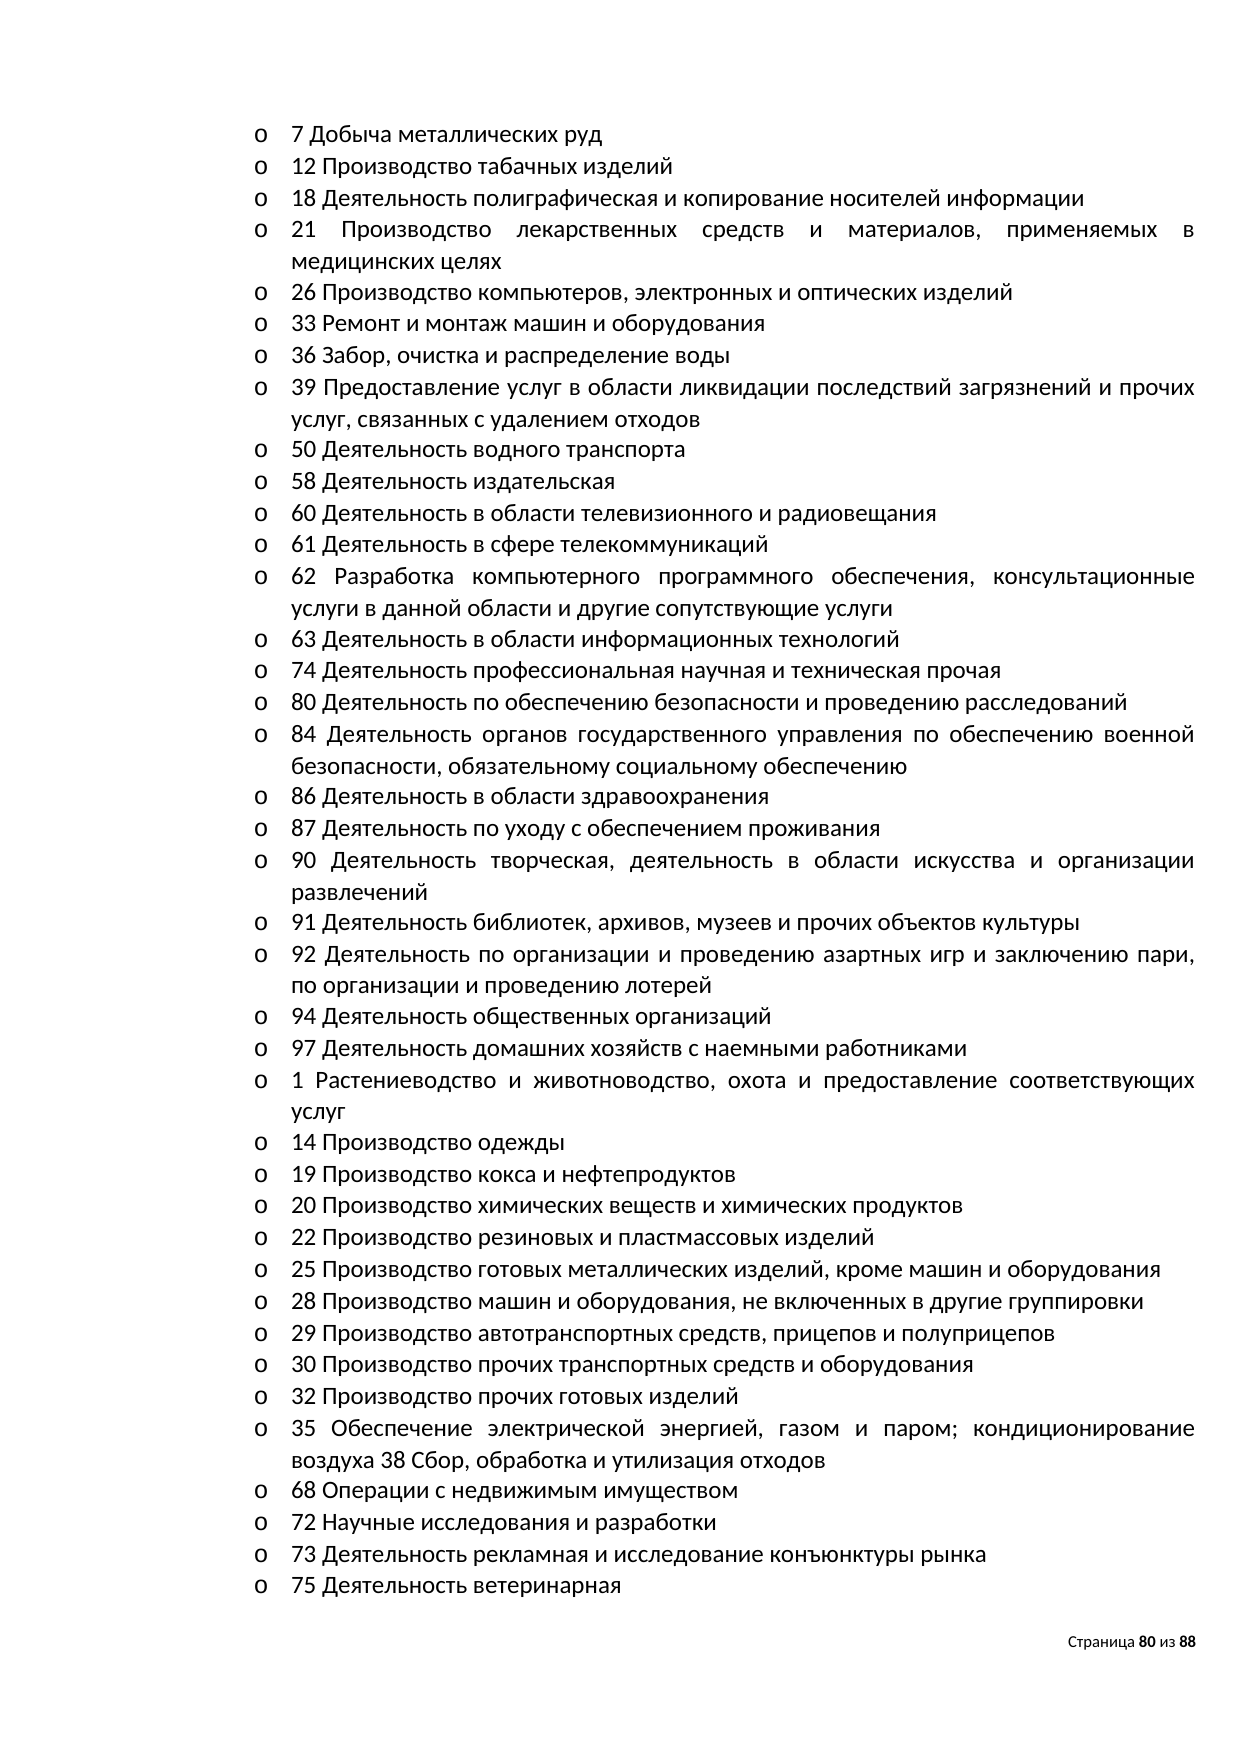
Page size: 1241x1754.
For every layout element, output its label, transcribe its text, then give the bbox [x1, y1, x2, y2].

list 60 Деятельность в области телевизионного и радиовещания [253, 497, 1196, 529]
list 63 Деятельность в области информационных технологий [253, 623, 1196, 654]
list 87 Деятельность по уходу с обеспечением проживания [253, 812, 1196, 844]
list 14 Производство одежды [253, 1126, 1196, 1158]
list 7 Добыча металлических руд [253, 118, 1196, 150]
list 35 Обеспечение электрической энергией, газом и паром; кондиционирование воздуха 38 Сбор, обработка и утилизация отходов [253, 1412, 1196, 1474]
list 92 Деятельность по организации и проведению азартных игр и заключению пари, по организации и проведению лотерей [253, 938, 1196, 1000]
list 72 Научные исследования и разработки [253, 1506, 1196, 1538]
list 28 Производство машин и оборудования, не включенных в другие группировки [253, 1285, 1196, 1317]
list 50 Деятельность водного транспорта [253, 433, 1196, 465]
list 20 Производство химических веществ и химических продуктов [253, 1189, 1196, 1221]
list 1 Растениеводство и животноводство, охота и предоставление соответствующих услуг [253, 1064, 1196, 1126]
list 36 Забор, очистка и распределение воды [253, 339, 1196, 371]
list 97 Деятельность домашних хозяйств с наемными работниками [253, 1032, 1196, 1064]
list 90 Деятельность творческая, деятельность в области искусства и организации развлечений [253, 844, 1196, 906]
list 68 Операции с недвижимым имуществом [253, 1474, 1196, 1506]
list 39 Предоставление услуг в области ликвидации последствий загрязнений и прочих услуг, связанных с удалением отходов [253, 371, 1196, 433]
list 62 Разработка компьютерного программного обеспечения, консультационные услуги в данной области и другие сопутствующие услуги [253, 560, 1196, 623]
list 22 Производство резиновых и пластмассовых изделий [253, 1221, 1196, 1253]
list 19 Производство кокса и нефтепродуктов [253, 1158, 1196, 1189]
list 33 Ремонт и монтаж машин и оборудования [253, 307, 1196, 339]
list 21 Производство лекарственных средств и материалов, применяемых в медицинских целях [253, 213, 1196, 276]
list 32 Производство прочих готовых изделий [253, 1380, 1196, 1412]
list 30 Производство прочих транспортных средств и оборудования [253, 1348, 1196, 1380]
list 94 Деятельность общественных организаций [253, 1000, 1196, 1032]
list 12 Производство табачных изделий [253, 150, 1196, 182]
list 73 Деятельность рекламная и исследование конъюнктуры рынка [253, 1538, 1196, 1569]
list 75 Деятельность ветеринарная [253, 1569, 1196, 1601]
list 26 Производство компьютеров, электронных и оптических изделий [253, 276, 1196, 307]
list 86 Деятельность в области здравоохранения [253, 780, 1196, 812]
list 74 Деятельность профессиональная научная и техническая прочая [253, 654, 1196, 686]
list 61 Деятельность в сфере телекоммуникаций [253, 529, 1196, 560]
list 58 Деятельность издательская [253, 465, 1196, 497]
list 18 Деятельность полиграфическая и копирование носителей информации [253, 182, 1196, 213]
list 91 Деятельность библиотек, архивов, музеев и прочих объектов культуры [253, 906, 1196, 938]
list 25 Производство готовых металлических изделий, кроме машин и оборудования [253, 1253, 1196, 1285]
list 84 Деятельность органов государственного управления по обеспечению военной безопасности, обязательному социальному обеспечению [253, 718, 1196, 780]
list 80 Деятельность по обеспечению безопасности и проведению расследований [253, 686, 1196, 718]
list 29 Производство автотранспортных средств, прицепов и полуприцепов [253, 1317, 1196, 1348]
